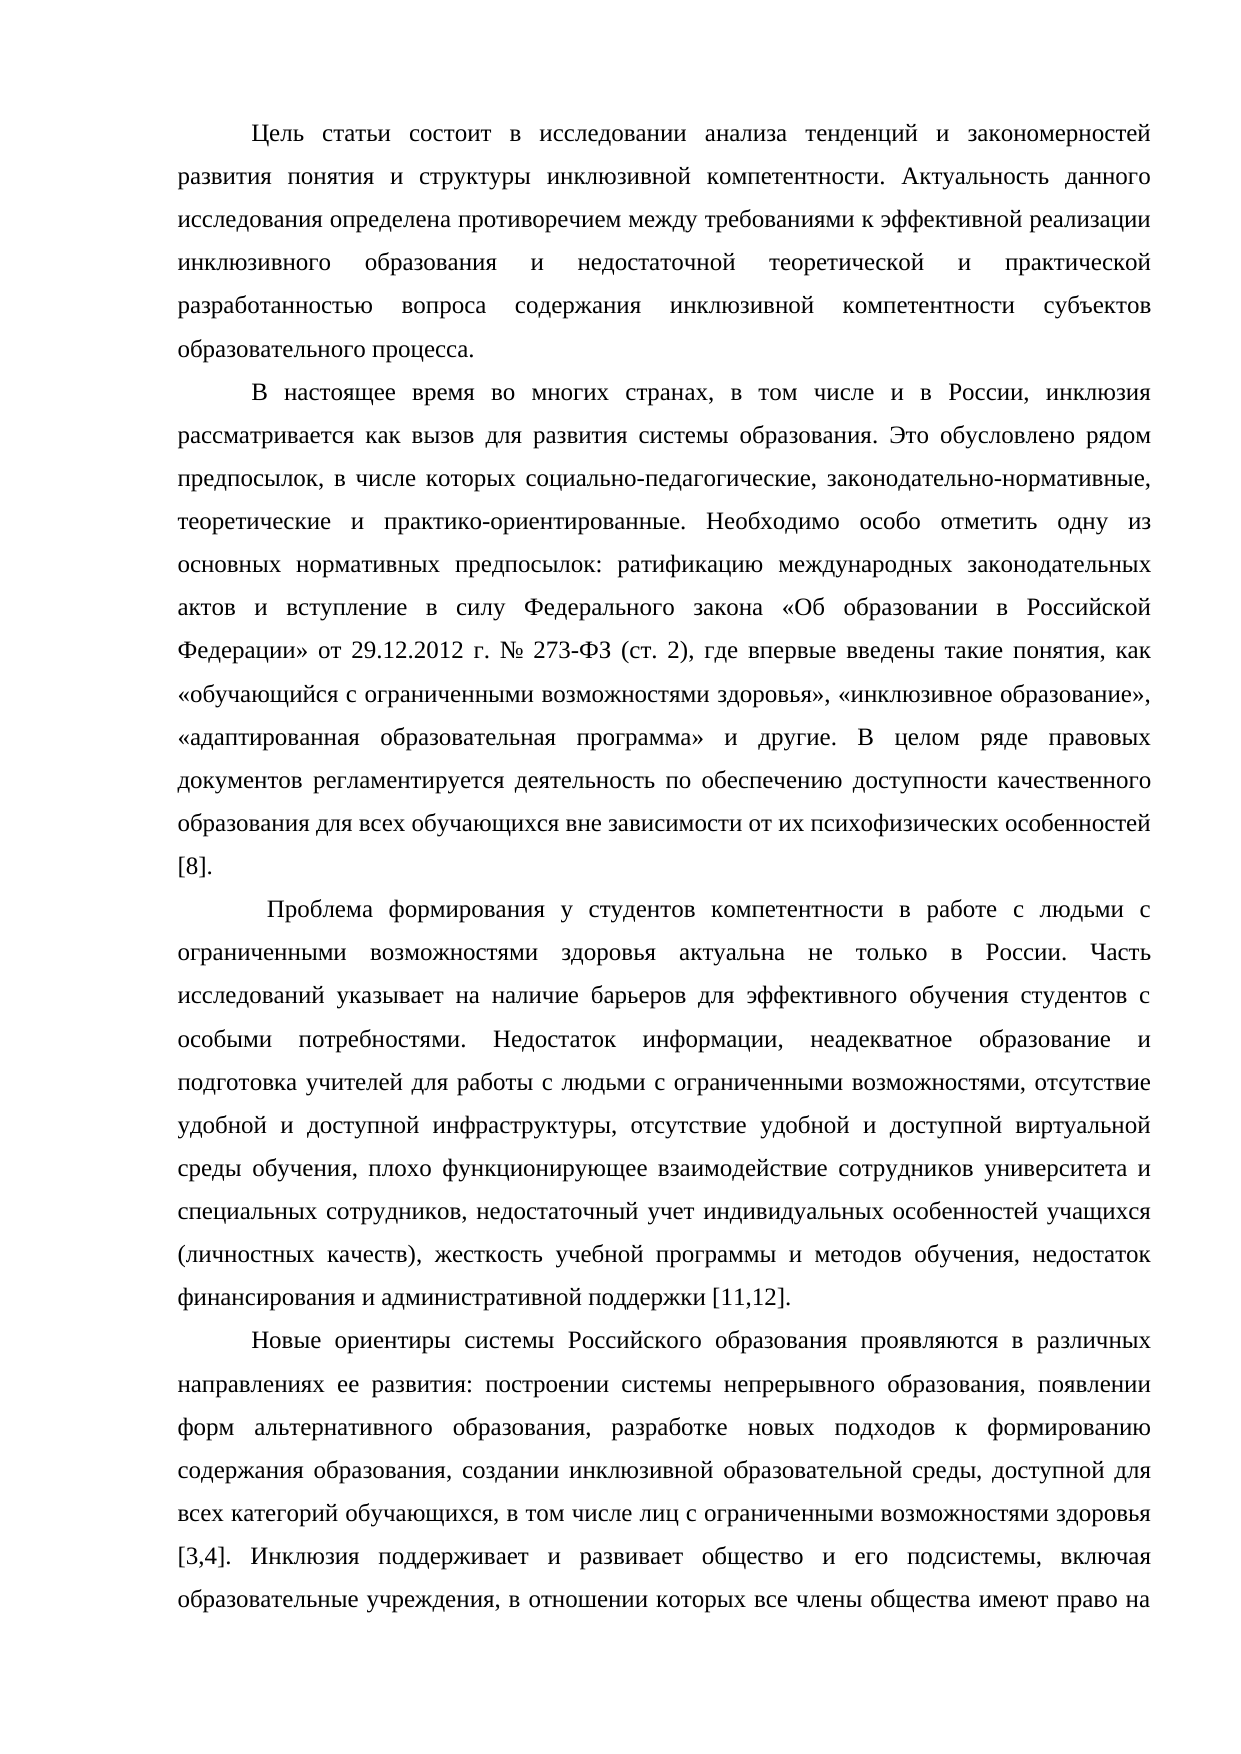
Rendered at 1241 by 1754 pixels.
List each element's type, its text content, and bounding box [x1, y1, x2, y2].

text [177, 1326, 1152, 1613]
text Проблема формирования у студентов компетентности в работе с людьми с ограниченными возможностями здоровья актуальна не только в России. Часть исследований указывает на наличие барьеров для эффективного обучения студентов с особыми потребностями. Недостаток информации, неадекватное образование и подготовка учителей для работы с людьми с ограниченными возможностями, отсутствие удобной и доступной инфраструктуры, отсутствие удобной и доступной виртуальной среды обучения, плохо функционирующее взаимодействие сотрудников университета и специальных сотрудников, недостаточный учет индивидуальных особенностей учащихся (личностных качеств), жесткость учебной программы и методов обучения, недостаток финансирования и административной поддержки [11,12]. [177, 894, 1152, 1311]
text В настоящее время во многих странах, в том числе и в России, инклюзия рассматривается как вызов для развития системы образования. Это обусловлено рядом предпосылок, в числе которых социально-педагогические, законодательно-нормативные, теоретические и практико-ориентированные. Необходимо особо отметить одну из основных нормативных предпосылок: ратификацию международных законодательных актов и вступление в силу Федерального закона «Об образовании в Российской Федерации» от 29.12.2012 г. № 273-ФЗ (ст. 2), где впервые введены такие понятия, как «обучающийся с ограниченными возможностями здоровья», «инклюзивное образование», «адаптированная образовательная программа» и другие. В целом ряде правовых документов регламентируется деятельность по обеспечению доступности качественного образования для всех обучающихся вне зависимости от их психофизических особенностей [8]. [177, 377, 1152, 880]
text Цель статьи состоит в исследовании анализа тенденций и закономерностей развития понятия и структуры инклюзивной компетентности. Актуальность данного исследования определена противоречием между требованиями к эффективной реализации инклюзивного образования и недостаточной теоретической и практической разработанностью вопроса содержания инклюзивной компетентности субъектов образовательного процесса. [177, 118, 1152, 362]
